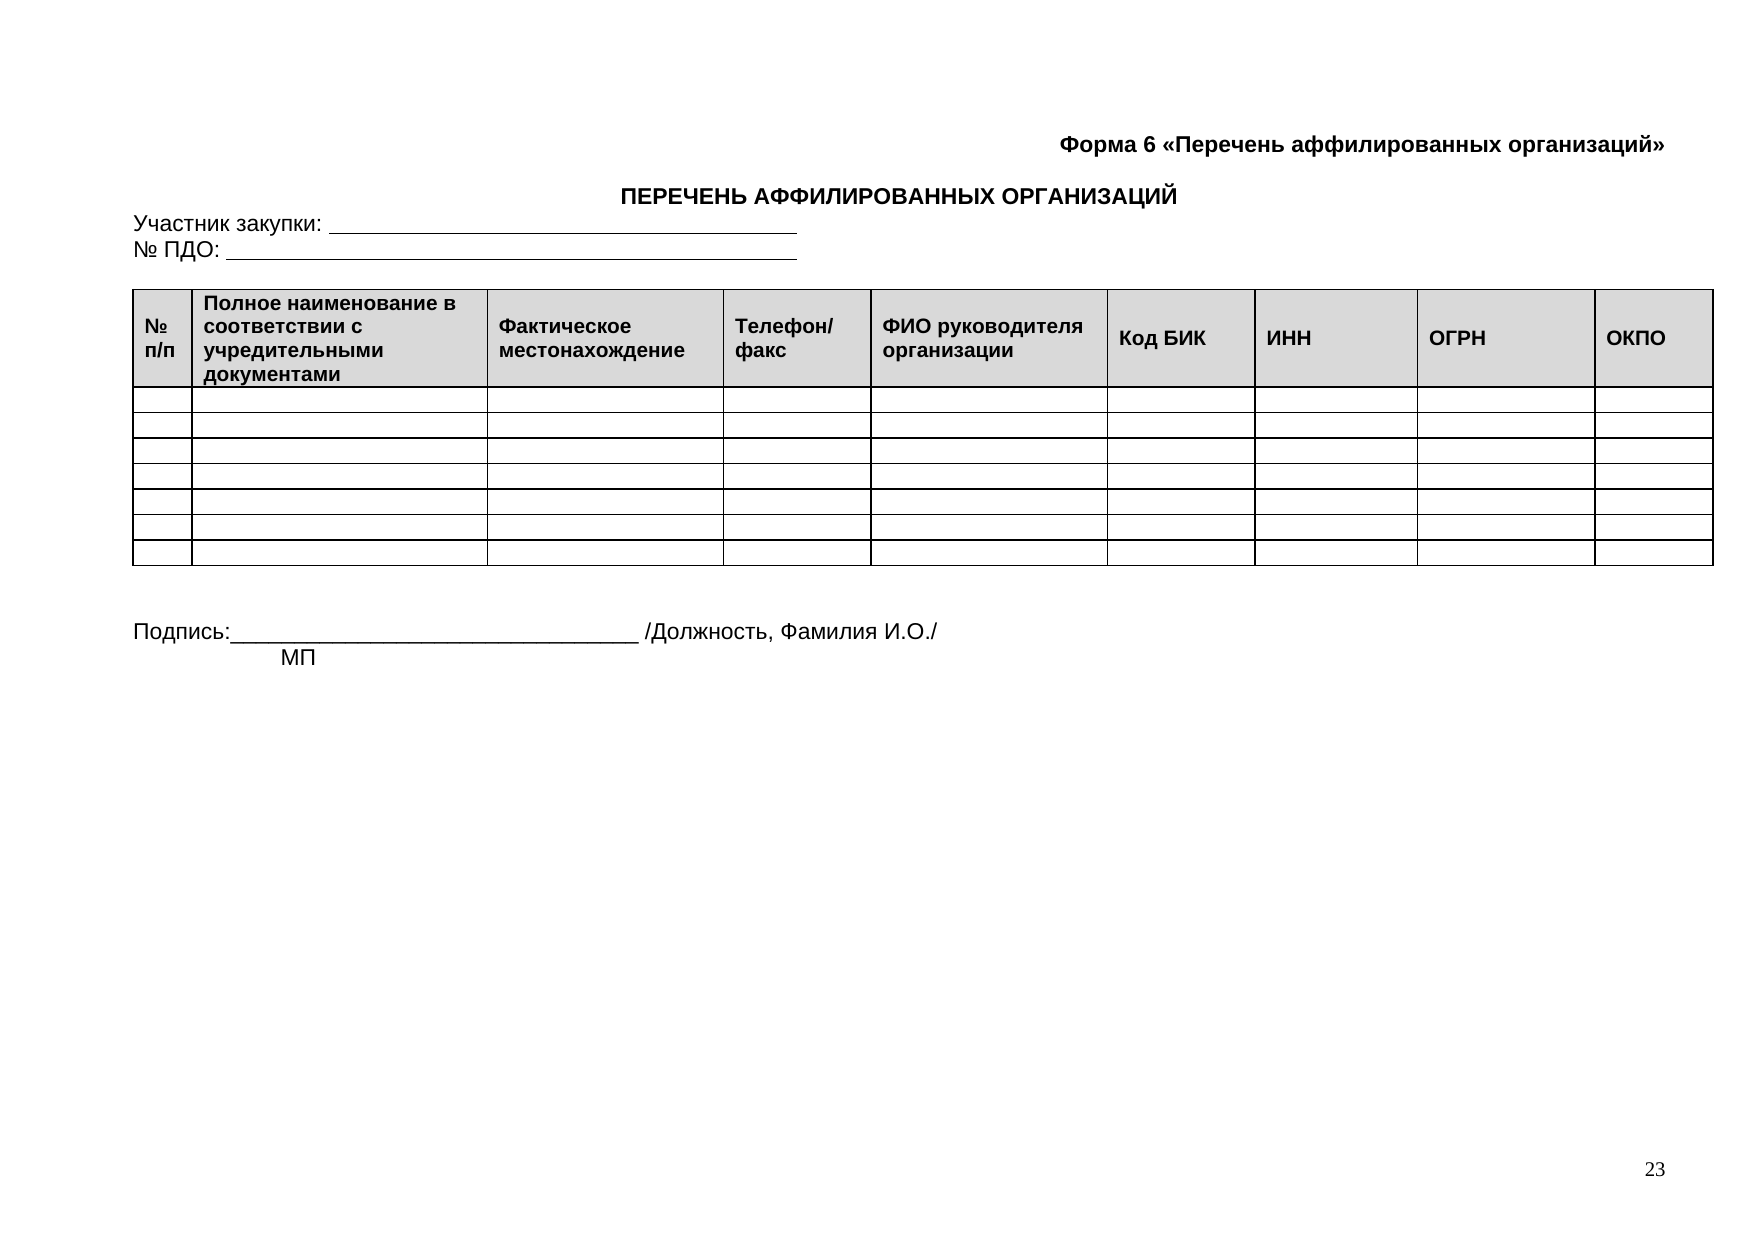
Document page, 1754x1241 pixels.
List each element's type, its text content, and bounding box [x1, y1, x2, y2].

table_cell [1256, 515, 1417, 539]
table_cell [1596, 388, 1712, 412]
table_cell [134, 388, 191, 412]
table_cell [872, 515, 1107, 539]
table_cell [488, 388, 723, 412]
table_header № п/п [134, 290, 191, 386]
table_cell [872, 490, 1107, 514]
table_cell [872, 464, 1107, 488]
table_cell [1108, 541, 1254, 565]
text № ПДО: [133, 236, 1665, 262]
table_cell [193, 515, 487, 539]
text МП [133, 644, 1665, 670]
table_cell [1596, 541, 1712, 565]
table_cell [1256, 464, 1417, 488]
table_cell [193, 490, 487, 514]
table_cell [872, 439, 1107, 463]
table_cell [488, 413, 723, 437]
table_cell [1596, 439, 1712, 463]
table_cell [724, 490, 870, 514]
table_header ОГРН [1418, 290, 1594, 386]
table_cell [488, 515, 723, 539]
table_cell [872, 388, 1107, 412]
table_cell [724, 515, 870, 539]
table_cell [724, 413, 870, 437]
table_cell [724, 464, 870, 488]
table_cell [1596, 464, 1712, 488]
table_header ФИО руководителя организации [872, 290, 1107, 386]
table_header Полное наименование в соответствии с учредительными документами [193, 290, 487, 386]
table_cell [193, 541, 487, 565]
table_cell [724, 439, 870, 463]
table_cell [134, 439, 191, 463]
table_cell [1418, 464, 1594, 488]
table_cell [193, 464, 487, 488]
table_cell [1418, 439, 1594, 463]
table_cell [1256, 490, 1417, 514]
table_cell [1418, 490, 1594, 514]
table_cell [872, 413, 1107, 437]
table_cell [1256, 439, 1417, 463]
table_cell [724, 388, 870, 412]
table_cell [193, 388, 487, 412]
table_cell [193, 439, 487, 463]
table_cell [1596, 490, 1712, 514]
table_cell [1108, 515, 1254, 539]
table_cell [488, 490, 723, 514]
table_cell [134, 490, 191, 514]
table_cell [1418, 515, 1594, 539]
table_header ОКПО [1596, 290, 1712, 386]
text Форма 6 «Перечень аффилированных организаций» [133, 131, 1665, 157]
text Участник закупки: [133, 210, 1665, 236]
table_cell [1418, 388, 1594, 412]
table_cell [724, 541, 870, 565]
table_cell [1596, 413, 1712, 437]
table_cell [134, 464, 191, 488]
table_cell [134, 541, 191, 565]
table_cell [488, 541, 723, 565]
table_cell [1418, 541, 1594, 565]
table_header Телефон/ факс [724, 290, 870, 386]
text Подпись:________________________________ /Должность, Фамилия И.О./ [133, 618, 1665, 644]
table_cell [134, 515, 191, 539]
table_cell [193, 413, 487, 437]
table_cell [1108, 439, 1254, 463]
table_cell [1108, 388, 1254, 412]
table_cell [488, 439, 723, 463]
table_cell [1596, 515, 1712, 539]
table_cell [134, 413, 191, 437]
table_cell [1256, 388, 1417, 412]
text ПЕРЕЧЕНЬ АФФИЛИРОВАННЫХ ОРГАНИЗАЦИЙ [133, 183, 1665, 210]
table_cell [1108, 413, 1254, 437]
table_cell [1108, 490, 1254, 514]
table_header Фактическое местонахождение [488, 290, 723, 386]
table_cell [1108, 464, 1254, 488]
table_cell [488, 464, 723, 488]
table_cell [1418, 413, 1594, 437]
table_header Код БИК [1108, 290, 1254, 386]
table_header ИНН [1256, 290, 1417, 386]
table_cell [1256, 413, 1417, 437]
table_cell [872, 541, 1107, 565]
table_cell [1256, 541, 1417, 565]
